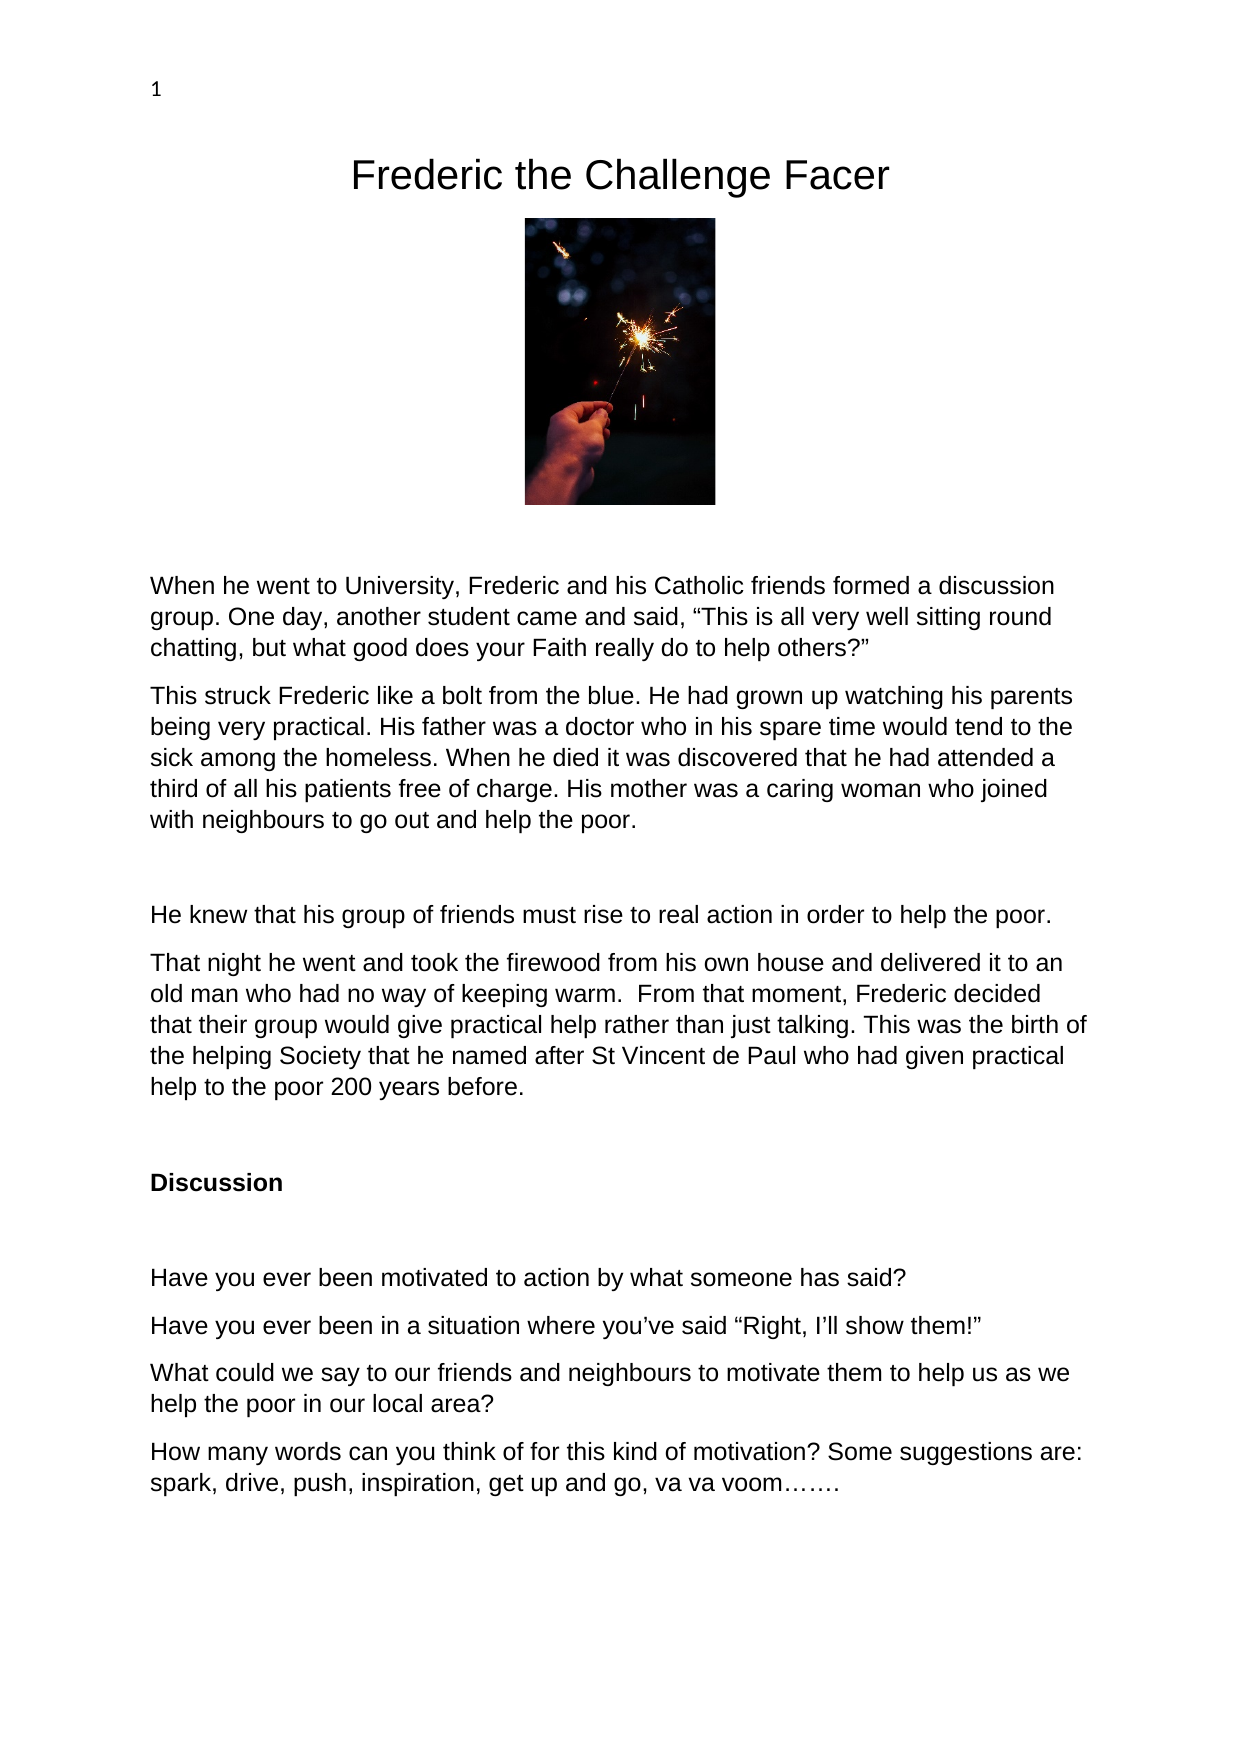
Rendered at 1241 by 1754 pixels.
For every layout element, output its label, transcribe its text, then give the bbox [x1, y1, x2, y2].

text Discussion [150, 1168, 1090, 1196]
text He knew that his group of friends must rise to real action in order to help the poor. [150, 900, 1090, 929]
text That night he went and took the firewood from his own house and delivered it to an old man who had no way of keeping warm. From that moment, Frederic decided that their group would give practical help rather than just talking. This was the birth of the helping Society that he named after St Vincent de Paul who had given practical help to the poor 200 years before. [150, 948, 1090, 1101]
text Have you ever been in a situation where you’ve said “Right, I’ll show them!” [150, 1311, 1090, 1339]
text What could we say to our friends and neighbours to motivate them to help us as we help the poor in our local area? [150, 1358, 1090, 1418]
text When he went to University, Frederic and his Catholic friends formed a discussion group. One day, another student came and said, “This is all very well sitting round chatting, but what good does your Faith really do to help others?” [150, 571, 1090, 662]
text How many words can you think of for this kind of motivation? Some suggestions are: spark, drive, push, inspiration, get up and go, va va voom……. [150, 1437, 1090, 1497]
text Frederic the Challenge Facer [150, 150, 1090, 198]
picture [524, 218, 716, 505]
text Have you ever been motivated to action by what someone has said? [150, 1263, 1090, 1292]
text This struck Frederic like a bolt from the blue. He had grown up watching his parents being very practical. His father was a doctor who in his spare time would tend to the sick among the homeless. When he died it was discovered that he had attended a third of all his patients free of charge. His mother was a caring woman who joined with neighbours to go out and help the poor. [150, 681, 1090, 834]
